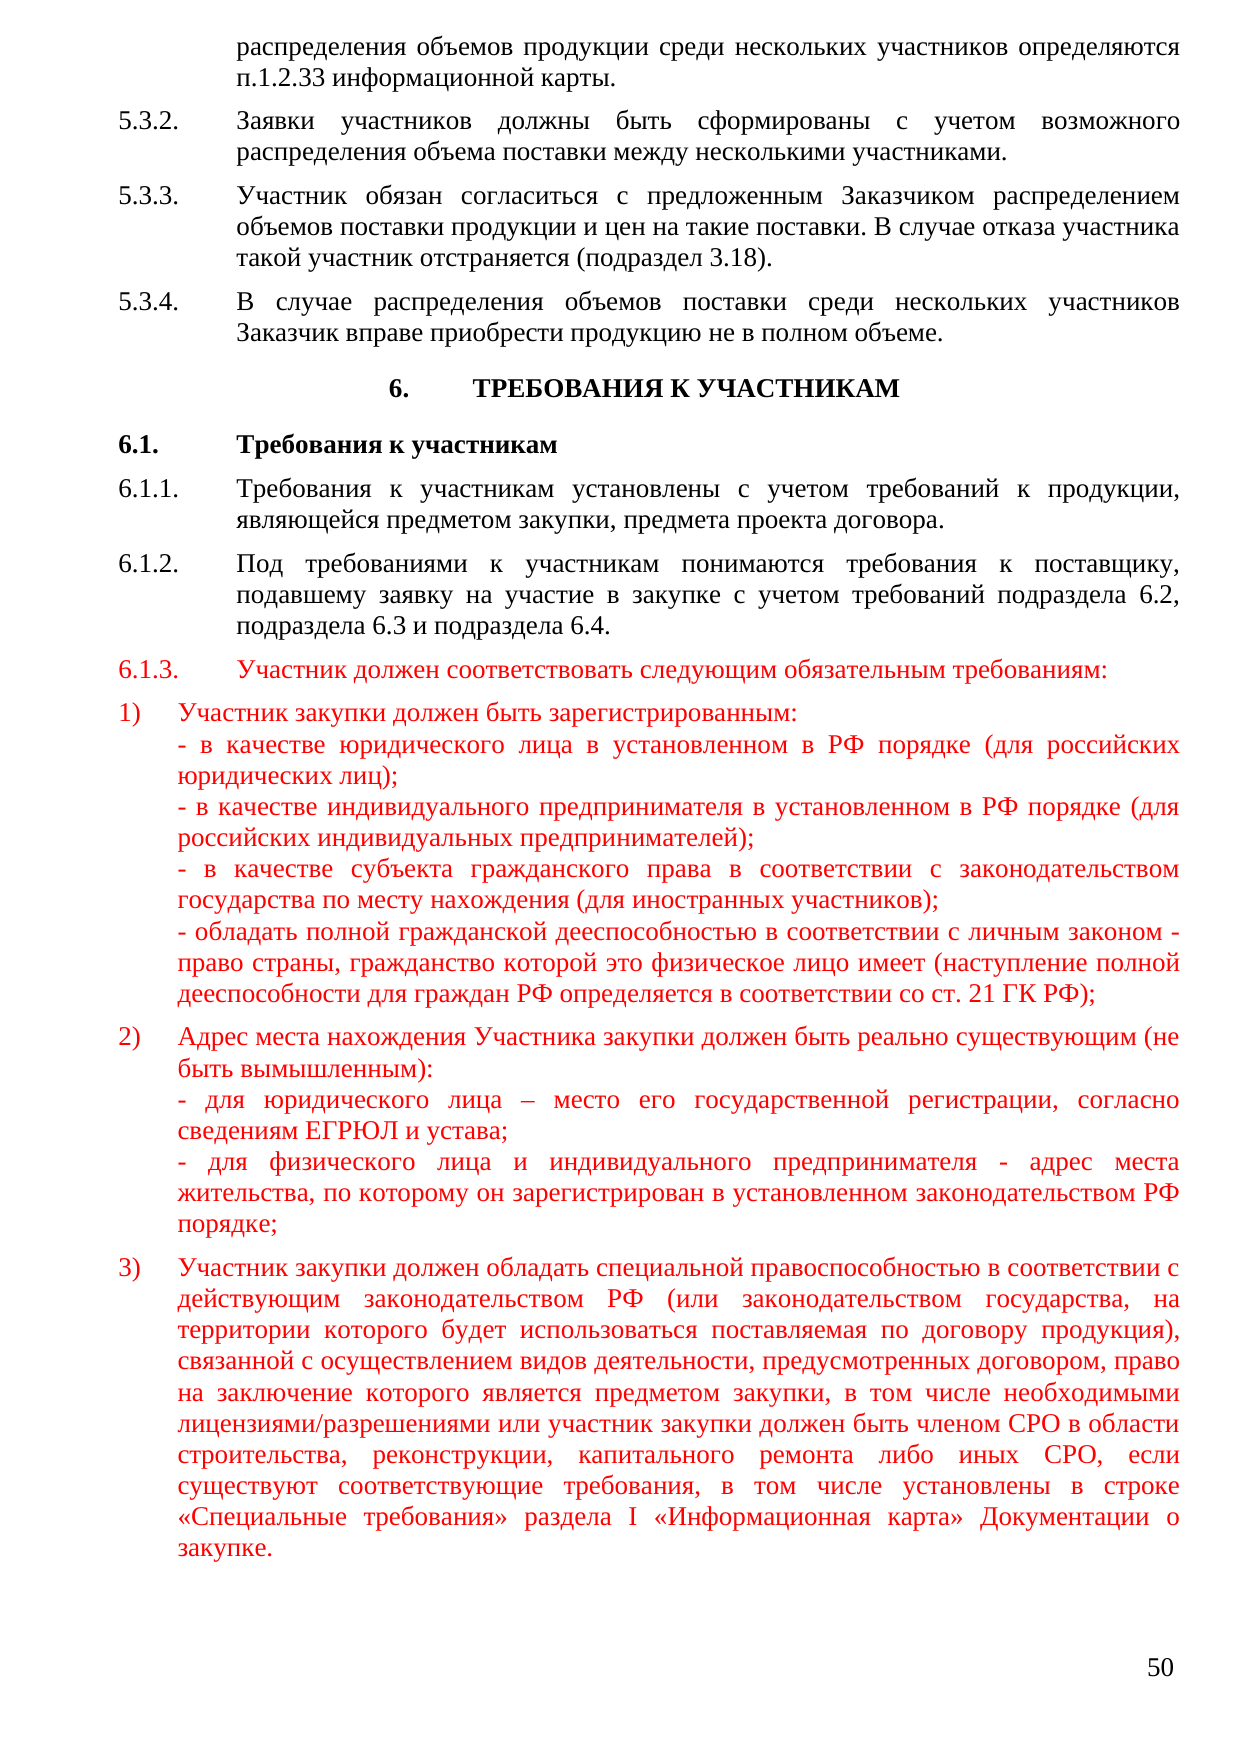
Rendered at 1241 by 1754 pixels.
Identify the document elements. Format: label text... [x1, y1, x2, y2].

text Требования к участникам [118, 428, 1181, 460]
list - в качестве юридического лица в установленном в РФ порядке (для российских юридических лиц); [177, 728, 1181, 790]
text Участник должен соответствовать следующим обязательным требованиям: [118, 653, 1181, 684]
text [118, 29, 1181, 92]
list - для юридического лица – место его государственной регистрации, согласно сведениям ЕГРЮЛ и устава; [177, 1083, 1181, 1145]
text Требования к участникам [118, 372, 1181, 403]
text Под требованиями к участникам понимаются требования к поставщику, подавшему заявку на участие в закупке с учетом требований подраздела 6.2, подраздела 6.3 и подраздела 6.4. [118, 547, 1181, 640]
text Адрес места нахождения Участника закупки должен быть реально существующим (не быть вымышленным): [118, 1021, 1181, 1083]
list - для физического лица и индивидуального предпринимателя - адрес места жительства, по которому он зарегистрирован в установленном законодательством РФ порядке; [177, 1145, 1181, 1238]
text Участник обязан согласиться с предложенным Заказчиком распределением объемов поставки продукции и цен на такие поставки. В случае отказа участника такой участник отстраняется (подраздел 3.18). [118, 179, 1181, 273]
list - в качестве субъекта гражданского права в соответствии с законодательством государства по месту нахождения (для иностранных участников); [177, 852, 1181, 914]
text Участник закупки должен обладать специальной правоспособностью в соответствии с действующим законодательством РФ (или законодательством государства, на территории которого будет использоваться поставляемая по договору продукция), связанной с осуществлением видов деятельности, предусмотренных договором, право на заключение которого является предметом закупки, в том числе необходимыми лицензиями/разрешениями или участник закупки должен быть членом СРО в области строительства, реконструкции, капитального ремонта либо иных СРО, если существуют соответствующие требования, в том числе установлены в строке «Специальные требования» раздела I «Информационная карта» Документации о закупке. [118, 1251, 1181, 1562]
list - в качестве индивидуального предпринимателя в установленном в РФ порядке (для российских индивидуальных предпринимателей); [177, 790, 1181, 852]
text Требования к участникам установлены с учетом требований к продукции, являющейся предметом закупки, предмета проекта договора. [118, 472, 1181, 534]
list - обладать полной гражданской дееспособностью в соответствии с личным законом - право страны, гражданство которой это физическое лицо имеет (наступление полной дееспособности для граждан РФ определяется в соответствии со ст. 21 ГК РФ); [177, 914, 1181, 1008]
text В случае распределения объемов поставки среди нескольких участников Заказчик вправе приобрести продукцию не в полном объеме. [118, 285, 1181, 347]
text Участник закупки должен быть зарегистрированным: [118, 697, 1181, 728]
text Заявки участников должны быть сформированы с учетом возможного распределения объема поставки между несколькими участниками. [118, 104, 1181, 167]
